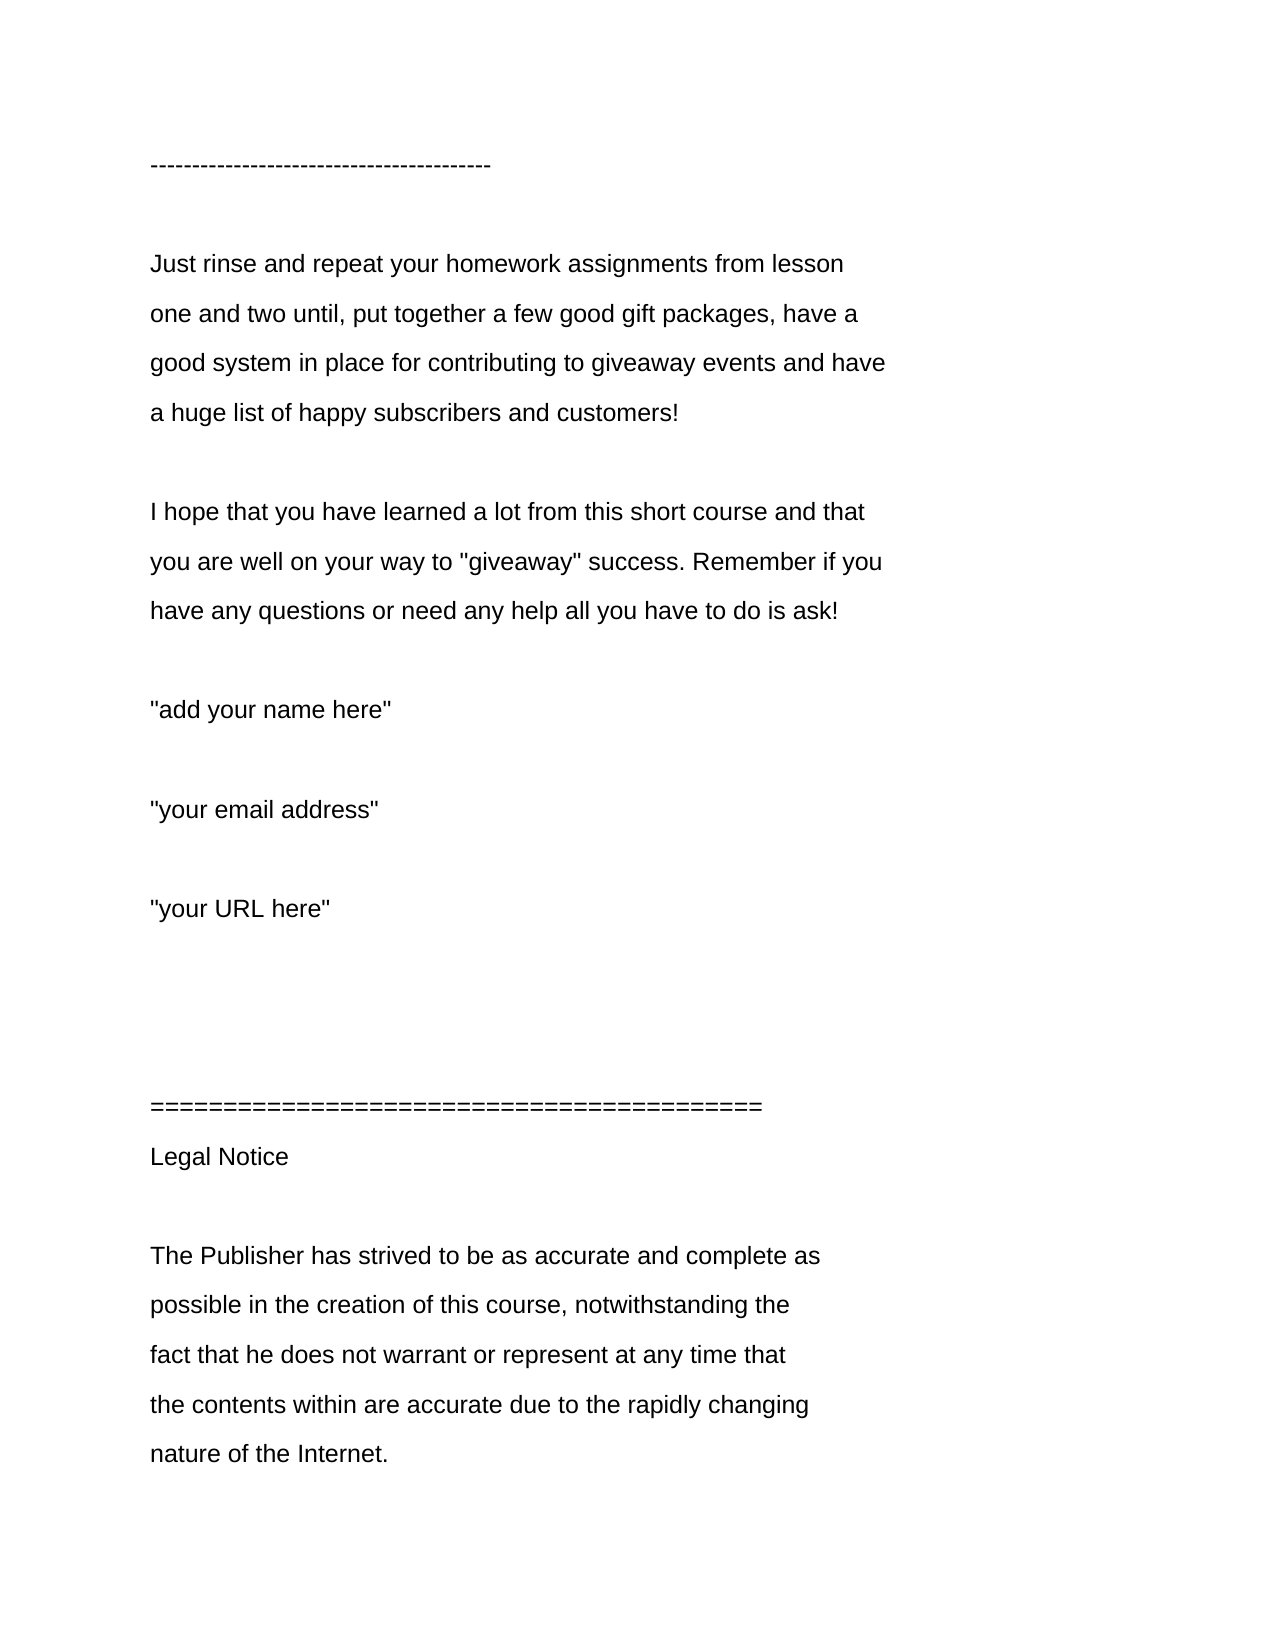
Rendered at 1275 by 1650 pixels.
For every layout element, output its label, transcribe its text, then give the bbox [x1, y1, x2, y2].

text "your URL here" [150, 894, 1125, 922]
text good system in place for contributing to giveaway events and have [150, 348, 1125, 377]
text The Publisher has strived to be as accurate and complete as [150, 1241, 1125, 1269]
text nature of the Internet. [150, 1439, 1125, 1468]
text a huge list of happy subscribers and customers! [150, 398, 1125, 427]
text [150, 150, 1125, 179]
text ========================================== [150, 1092, 1125, 1121]
text fact that he does not warrant or represent at any time that [150, 1340, 1125, 1369]
text have any questions or need any help all you have to do is ask! [150, 596, 1125, 625]
text "your email address" [150, 794, 1125, 823]
text "add your name here" [150, 695, 1125, 724]
text I hope that you have learned a lot from this short course and that [150, 497, 1125, 526]
text one and two until, put together a few good gift packages, have a [150, 299, 1125, 327]
text Legal Notice [150, 1142, 1125, 1170]
text you are well on your way to "giveaway" success. Remember if you [150, 547, 1125, 575]
text the contents within are accurate due to the rapidly changing [150, 1389, 1125, 1418]
text possible in the creation of this course, notwithstanding the [150, 1290, 1125, 1319]
text Just rinse and repeat your homework assignments from lesson [150, 249, 1125, 278]
